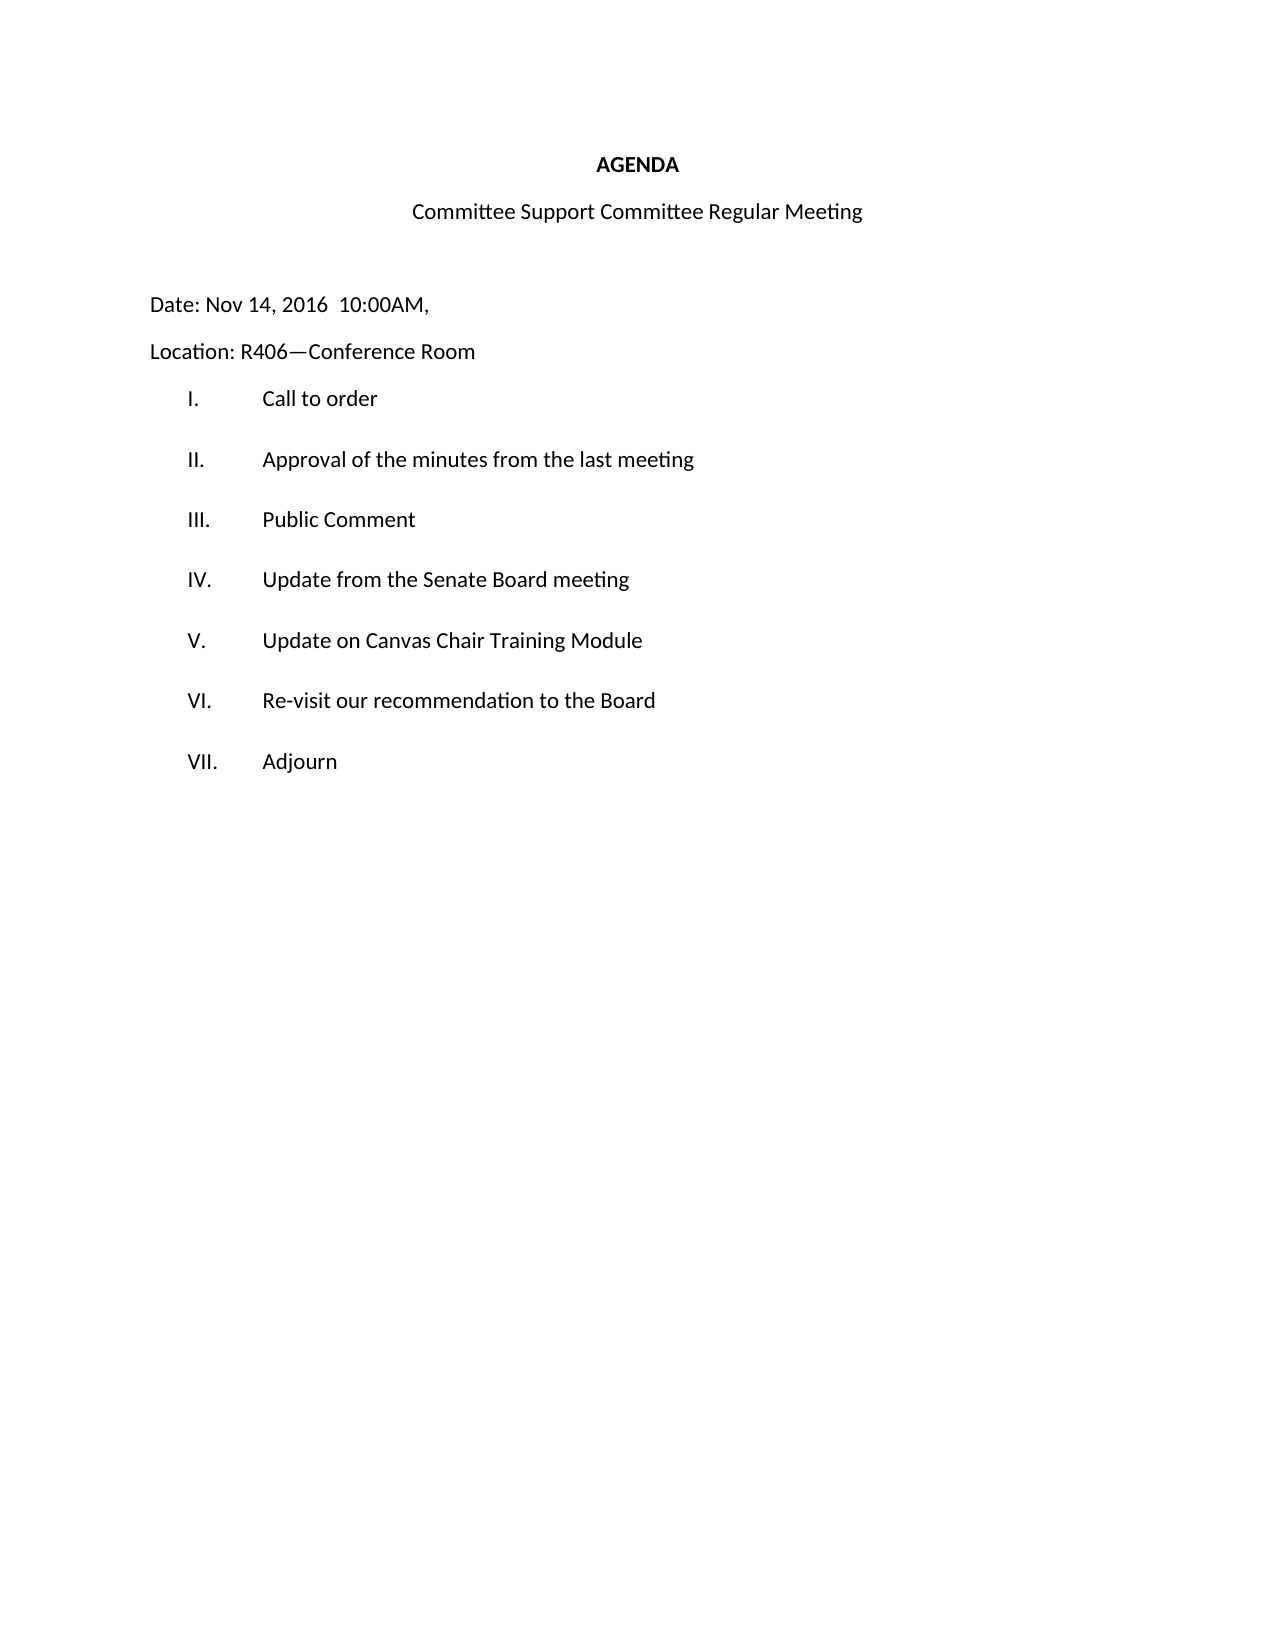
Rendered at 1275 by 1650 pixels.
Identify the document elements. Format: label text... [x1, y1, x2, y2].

list Update from the Senate Board meeting [187, 566, 1125, 594]
text Committee Support Committee Regular Meeting [150, 197, 1125, 225]
list Adjourn [187, 747, 1125, 775]
list Approval of the minutes from the last meeting [187, 445, 1125, 473]
list Update on Canvas Chair Training Module [187, 626, 1125, 654]
list Call to order [187, 384, 1125, 412]
text Date: Nov 14, 2016 10:00AM, [150, 291, 1125, 319]
list Public Comment [187, 505, 1125, 563]
list Re-visit our recommendation to the Board [187, 686, 1125, 745]
text AGENDA [150, 150, 1125, 178]
text Location: R406—Conference Room [150, 337, 1125, 366]
